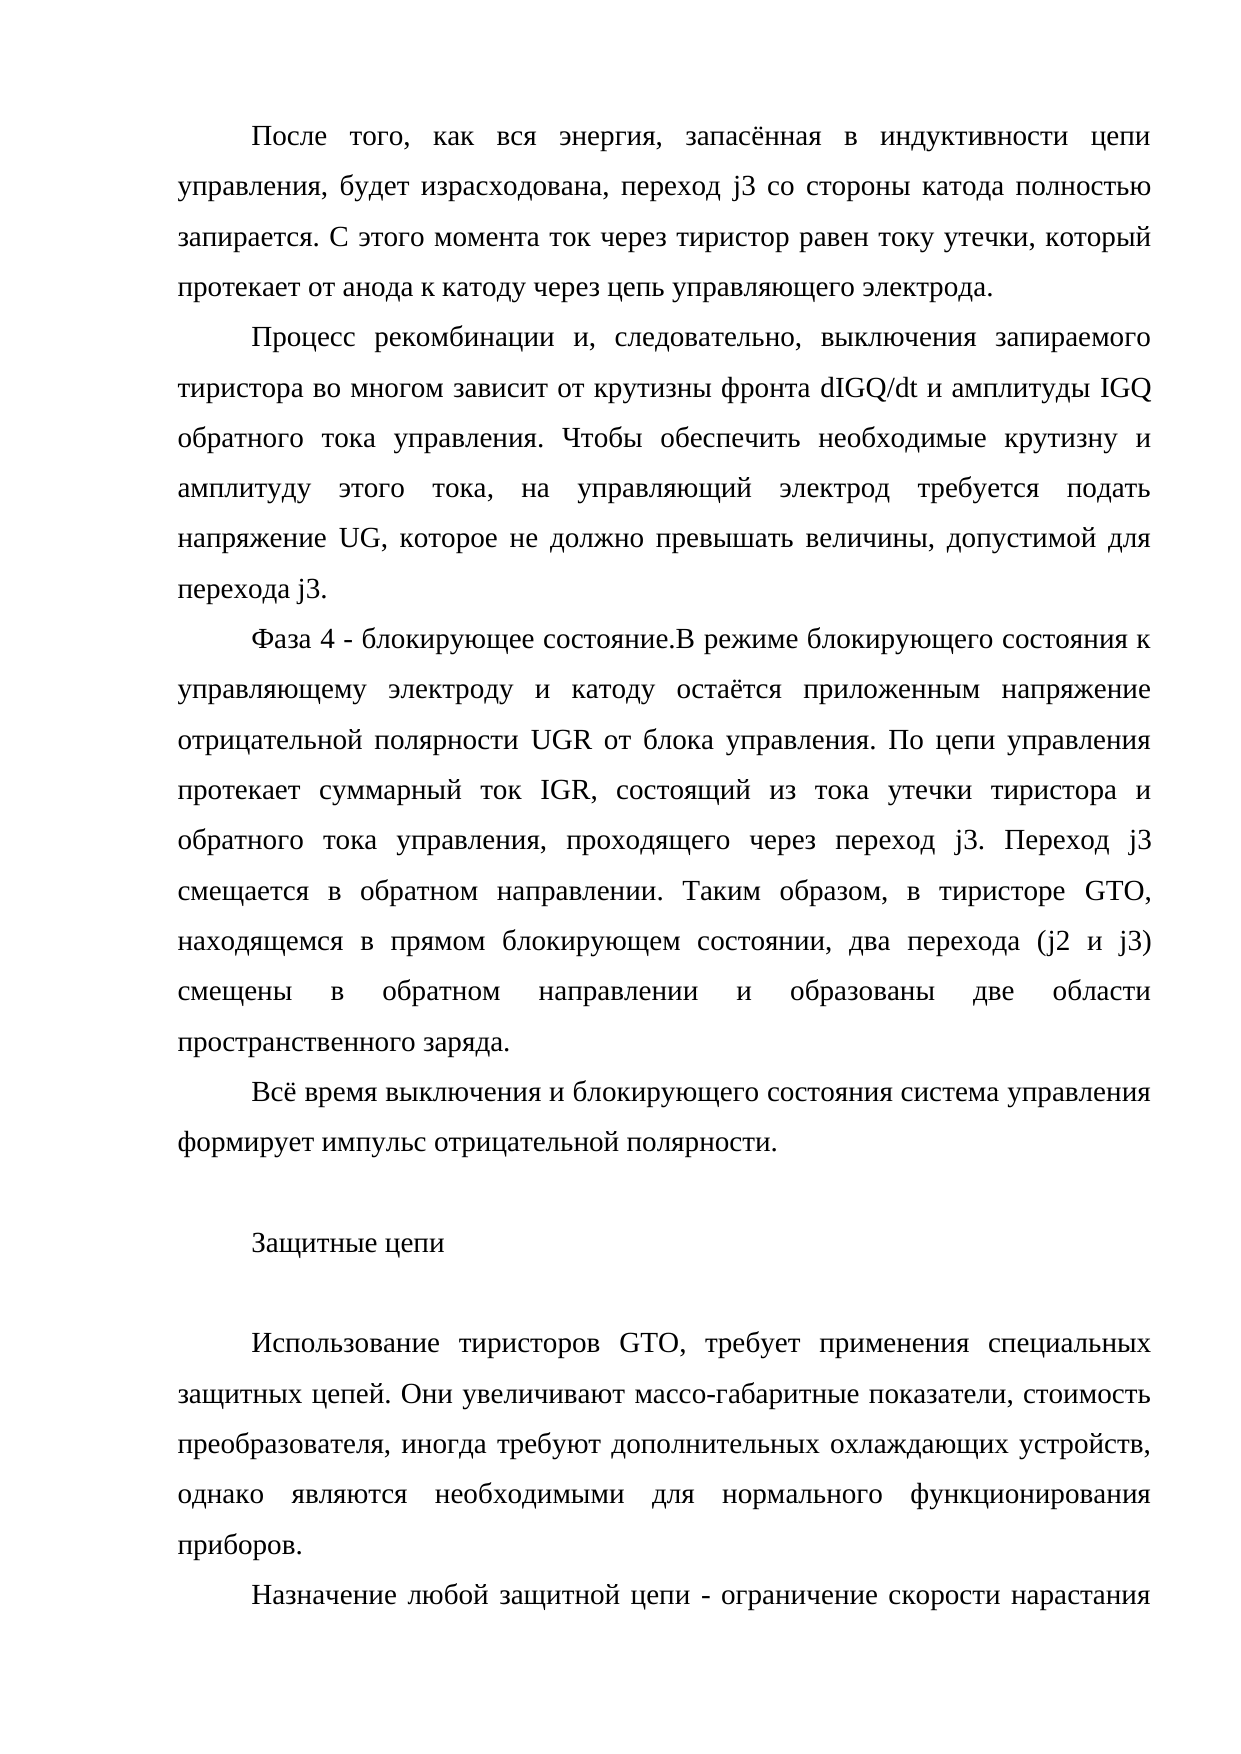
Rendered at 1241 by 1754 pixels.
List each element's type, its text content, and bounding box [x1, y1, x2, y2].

text Всё время выключения и блокирующего состояния система управления формирует импульс отрицательной полярности. [177, 1074, 1152, 1158]
text Процесс рекомбинации и, следовательно, выключения запираемого тиристора во многом зависит от крутизны фронта dIGQ/dt и амплитуды IGQ обратного тока управления. Чтобы обеспечить необходимые крутизну и амплитуду этого тока, на управляющий электрод требуется подать напряжение UG, которое не должно превышать величины, допустимой для перехода j3. [177, 319, 1152, 604]
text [177, 1577, 1152, 1611]
text Защитные цепи [177, 1225, 1152, 1258]
text Фаза 4 - блокирующее состояние.В режиме блокирующего состояния к управляющему электроду и катоду остаётся приложенным напряжение отрицательной полярности UGR от блока управления. По цепи управления протекает суммарный ток IGR, состоящий из тока утечки тиристора и обратного тока управления, проходящего через переход j3. Переход j3 смещается в обратном направлении. Таким образом, в тиристоре GTO, находящемся в прямом блокирующем состоянии, два перехода (j2 и j3) смещены в обратном направлении и образованы две области пространственного заряда. [177, 621, 1152, 1057]
text После того, как вся энергия, запасённая в индуктивности цепи управления, будет израсходована, переход j3 со стороны катода полностью запирается. С этого момента ток через тиристор равен току утечки, который протекает от анода к катоду через цепь управляющего электрода. [177, 118, 1152, 303]
text Использование тиристоров GTO, требует применения специальных защитных цепей. Они увеличивают массо-габаритные показатели, стоимость преобразователя, иногда требуют дополнительных охлаждающих устройств, однако являются необходимыми для нормального функционирования приборов. [177, 1326, 1152, 1560]
